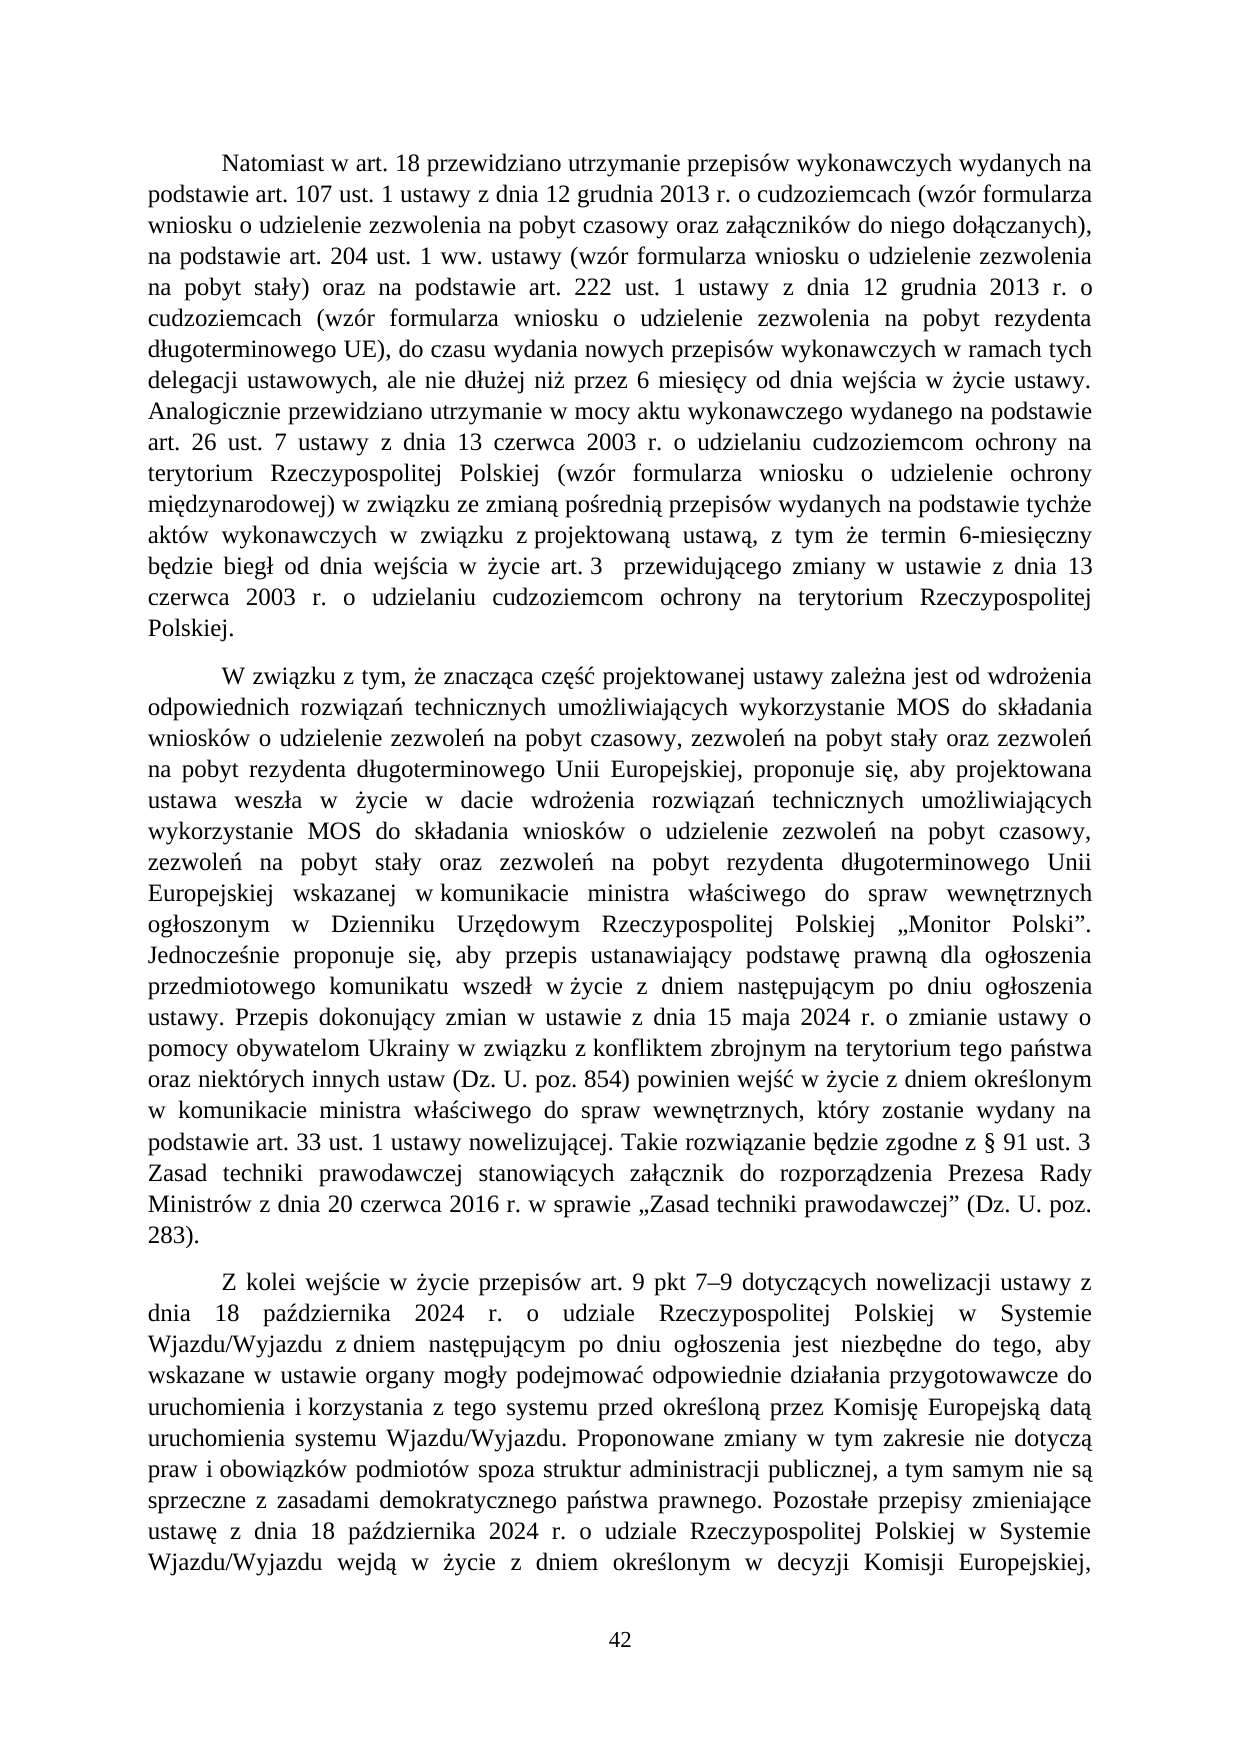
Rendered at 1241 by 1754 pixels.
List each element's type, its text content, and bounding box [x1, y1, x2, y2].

text Natomiast w art. 18 przewidziano utrzymanie przepisów wykonawczych wydanych na podstawie art. 107 ust. 1 ustawy z dnia 12 grudnia 2013 r. o cudzoziemcach (wzór formularza wniosku o udzielenie zezwolenia na pobyt czasowy oraz załączników do niego dołączanych), na podstawie art. 204 ust. 1 ww. ustawy (wzór formularza wniosku o udzielenie zezwolenia na pobyt stały) oraz na podstawie art. 222 ust. 1 ustawy z dnia 12 grudnia 2013 r. o cudzoziemcach (wzór formularza wniosku o udzielenie zezwolenia na pobyt rezydenta długoterminowego UE), do czasu wydania nowych przepisów wykonawczych w ramach tych delegacji ustawowych, ale nie dłużej niż przez 6 miesięcy od dnia wejścia w życie ustawy. Analogicznie przewidziano utrzymanie w mocy aktu wykonawczego wydanego na podstawie art. 26 ust. 7 ustawy z dnia 13 czerwca 2003 r. o udzielaniu cudzoziemcom ochrony na terytorium Rzeczypospolitej Polskiej (wzór formularza wniosku o udzielenie ochrony międzynarodowej) w związku ze zmianą pośrednią przepisów wydanych na podstawie tychże aktów wykonawczych w związku z projektowaną ustawą, z tym że termin 6-miesięczny będzie biegł od dnia wejścia w życie art. 3 przewidującego zmiany w ustawie z dnia 13 czerwca 2003 r. o udzielaniu cudzoziemcom ochrony na terytorium Rzeczypospolitej Polskiej. [148, 148, 1093, 642]
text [148, 1267, 1093, 1576]
text W związku z tym, że znacząca część projektowanej ustawy zależna jest od wdrożenia odpowiednich rozwiązań technicznych umożliwiających wykorzystanie MOS do składania wniosków o udzielenie zezwoleń na pobyt czasowy, zezwoleń na pobyt stały oraz zezwoleń na pobyt rezydenta długoterminowego Unii Europejskiej, proponuje się, aby projektowana ustawa weszła w życie w dacie wdrożenia rozwiązań technicznych umożliwiających wykorzystanie MOS do składania wniosków o udzielenie zezwoleń na pobyt czasowy, zezwoleń na pobyt stały oraz zezwoleń na pobyt rezydenta długoterminowego Unii Europejskiej wskazanej w komunikacie ministra właściwego do spraw wewnętrznych ogłoszonym w Dzienniku Urzędowym Rzeczypospolitej Polskiej „Monitor Polski”. Jednocześnie proponuje się, aby przepis ustanawiający podstawę prawną dla ogłoszenia przedmiotowego komunikatu wszedł w życie z dniem następującym po dniu ogłoszenia ustawy. Przepis dokonujący zmian w ustawie z dnia 15 maja 2024 r. o zmianie ustawy o pomocy obywatelom Ukrainy w związku z konfliktem zbrojnym na terytorium tego państwa oraz niektórych innych ustaw (Dz. U. poz. 854) powinien wejść w życie z dniem określonym w komunikacie ministra właściwego do spraw wewnętrznych, który zostanie wydany na podstawie art. 33 ust. 1 ustawy nowelizującej. Takie rozwiązanie będzie zgodne z § 91 ust. 3 Zasad techniki prawodawczej stanowiących załącznik do rozporządzenia Prezesa Rady Ministrów z dnia 20 czerwca 2016 r. w sprawie „Zasad techniki prawodawczej” (Dz. U. poz. 283). [148, 661, 1093, 1248]
